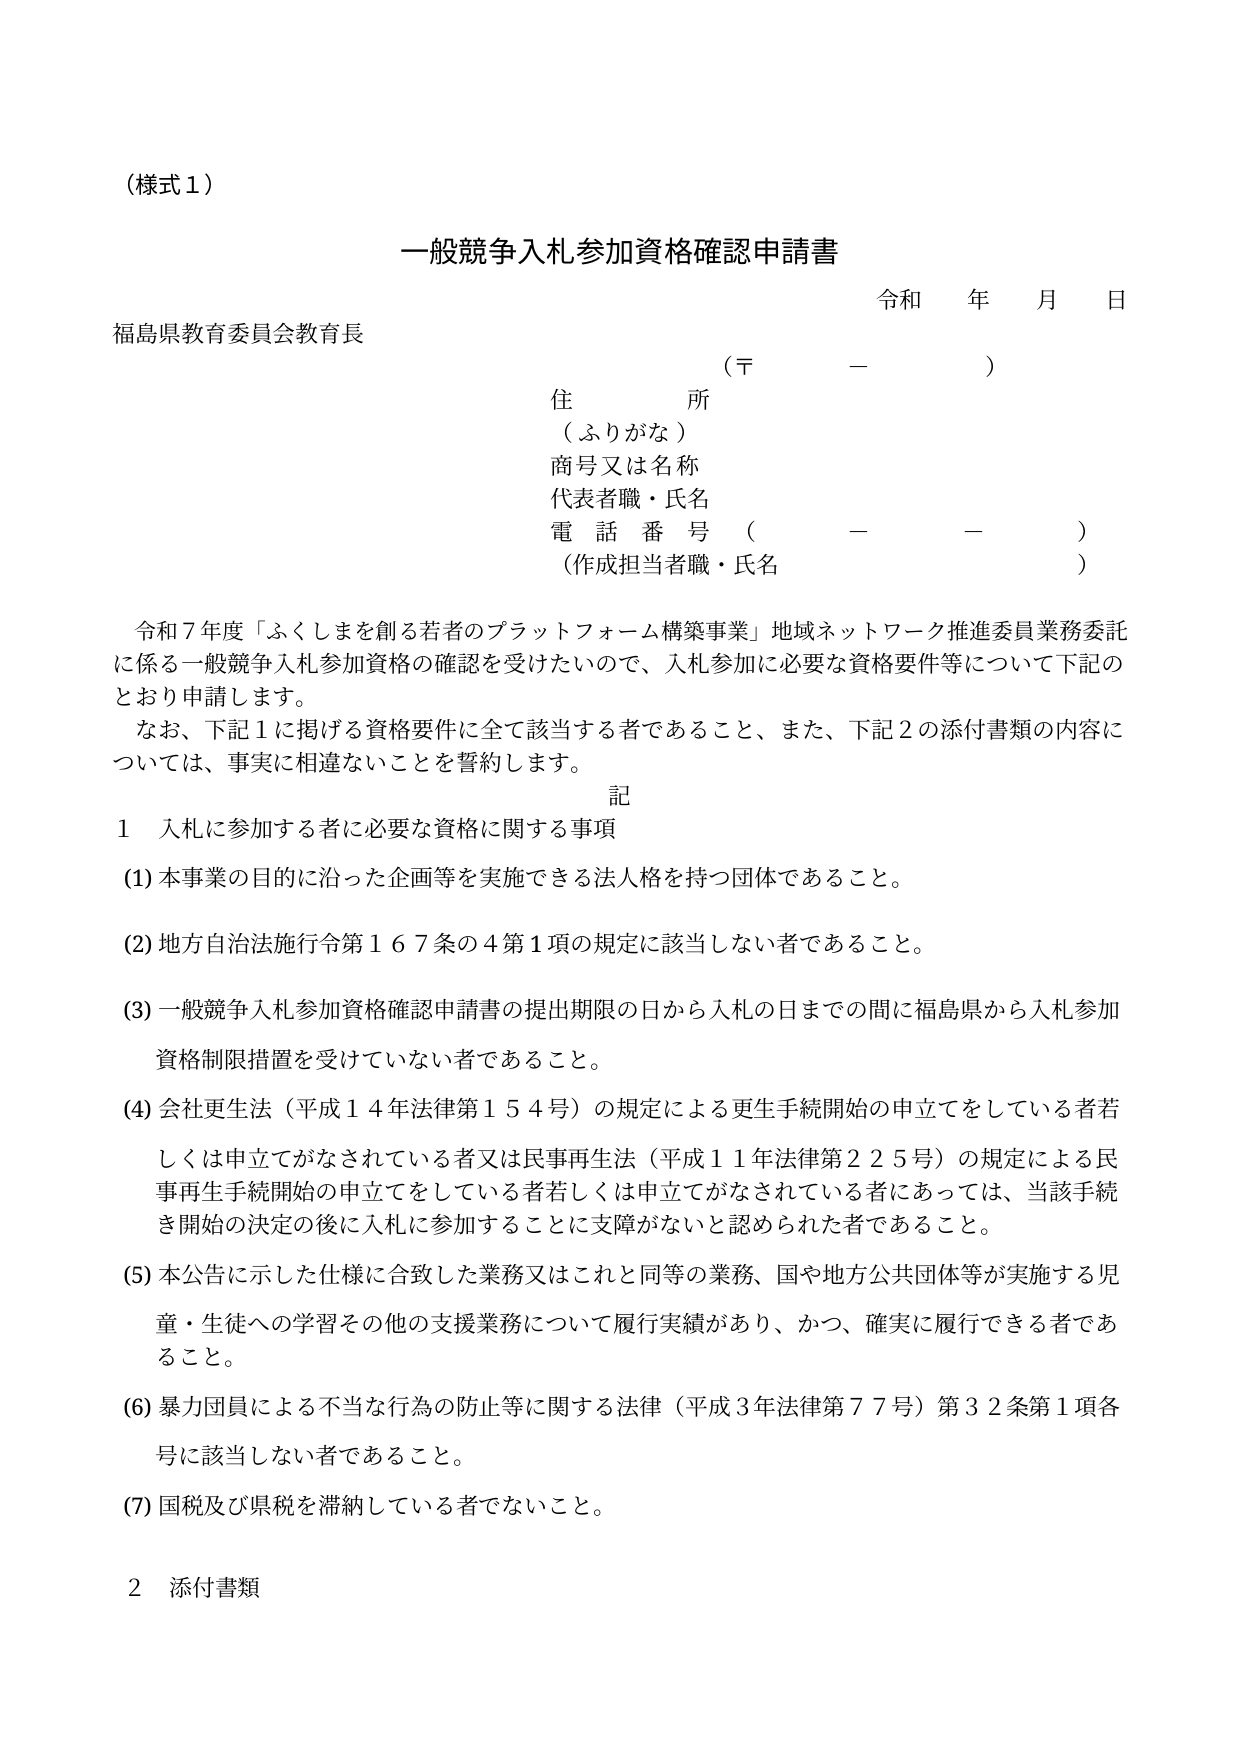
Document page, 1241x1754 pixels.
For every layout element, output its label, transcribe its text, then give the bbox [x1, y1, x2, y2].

text 代表者職・氏名 [462, 481, 1128, 514]
text １ 入札に参加する者に必要な資格に関する事項 [112, 811, 1128, 844]
text （様式１） [112, 151, 1128, 217]
text 商号又は名称 [462, 448, 1128, 481]
text (2) 地方自治法施行令第１６７条の４第1項の規定に該当しない者であること。 [112, 910, 1128, 976]
text (3) 一般競争入札参加資格確認申請書の提出期限の日から入札の日までの間に福島県から入札参加資格制限措置を受けていない者であること。 [123, 976, 1128, 1075]
text (7) 国税及び県税を滞納している者でないこと。 [123, 1471, 1128, 1537]
text 令和７年度「ふくしまを創る若者のプラットフォーム構築事業」地域ネットワーク推進委員業務委託に係る一般競争入札参加資格の確認を受けたいので、入札参加に必要な資格要件等について下記のとおり申請します。 [112, 613, 1128, 712]
text 一般競争入札参加資格確認申請書 [112, 217, 1128, 283]
text ２ 添付書類 [123, 1570, 1128, 1603]
text （作成担当者職・氏名 ） [462, 547, 1128, 580]
text 住 所 [462, 382, 1128, 415]
text 電 話 番 号 （ － － ） [462, 514, 1128, 547]
text （ ふりがな ） [462, 415, 1128, 448]
text 記 [112, 778, 1128, 811]
text (5) 本公告に示した仕様に合致した業務又はこれと同等の業務、国や地方公共団体等が実施する児童・生徒への学習その他の支援業務について履行実績があり、かつ、確実に履行できる者であること。 [123, 1240, 1128, 1372]
text 福島県教育委員会教育長 [112, 316, 1128, 349]
text (1) 本事業の目的に沿った企画等を実施できる法人格を持つ団体であること。 [112, 844, 1128, 910]
text (4) 会社更生法（平成１４年法律第１５４号）の規定による更生手続開始の申立てをしている者若しくは申立てがなされている者又は民事再生法（平成１１年法律第２２５号）の規定による民事再生手続開始の申立てをしている者若しくは申立てがなされている者にあっては、当該手続き開始の決定の後に入札に参加することに支障がないと認められた者であること。 [123, 1075, 1128, 1240]
text なお、下記１に掲げる資格要件に全て該当する者であること、また、下記２の添付書類の内容については、事実に相違ないことを誓約します。 [112, 712, 1128, 778]
text (6) 暴力団員による不当な行為の防止等に関する法律（平成３年法律第７７号）第３２条第１項各号に該当しない者であること。 [123, 1372, 1128, 1471]
text 令和 年 月 日 [112, 283, 1128, 316]
text （〒 － ） [550, 349, 1128, 382]
